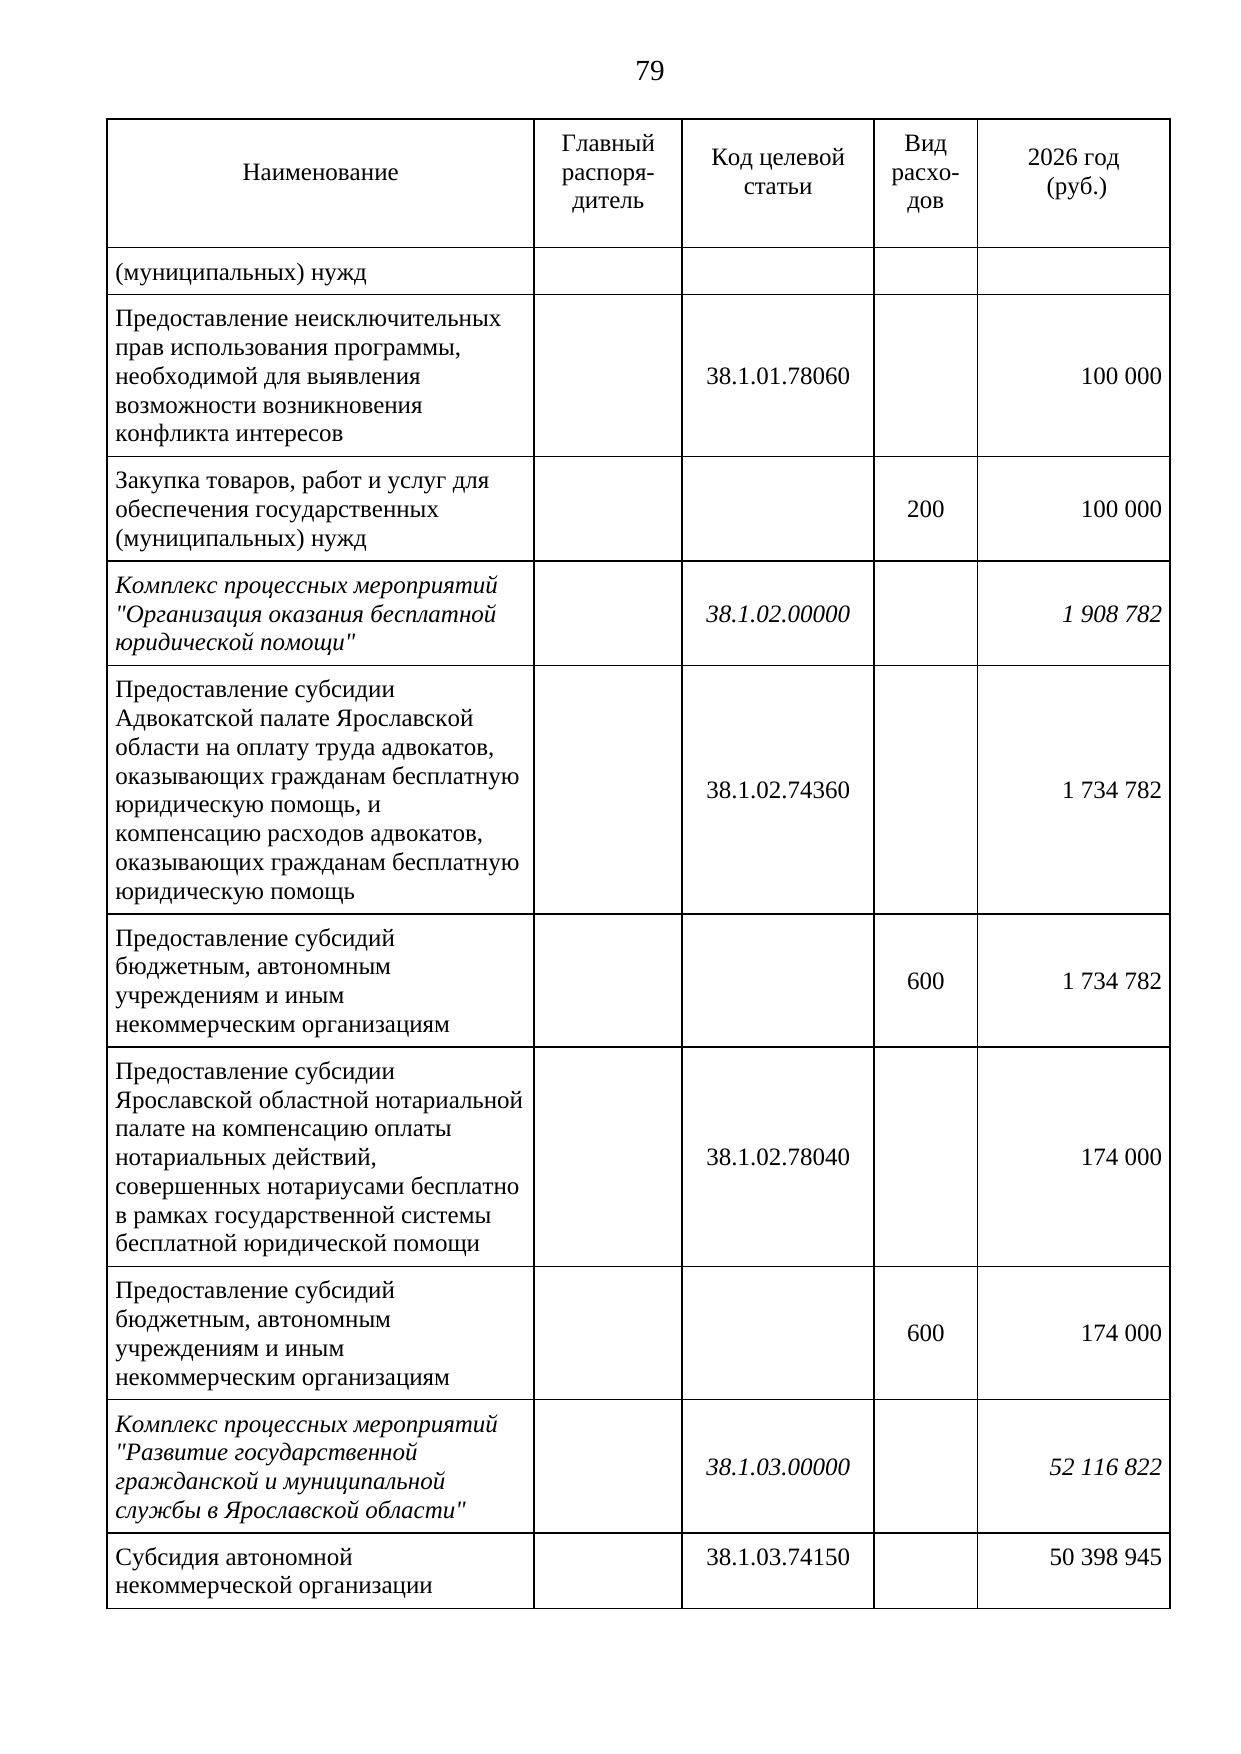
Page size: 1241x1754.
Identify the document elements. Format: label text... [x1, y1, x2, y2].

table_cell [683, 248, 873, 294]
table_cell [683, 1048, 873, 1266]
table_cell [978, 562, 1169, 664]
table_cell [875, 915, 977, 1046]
table_header 2026 год (руб.) [978, 120, 1169, 247]
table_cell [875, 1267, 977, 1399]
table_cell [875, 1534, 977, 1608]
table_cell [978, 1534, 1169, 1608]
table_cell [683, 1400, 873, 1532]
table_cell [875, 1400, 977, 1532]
table_header Вид расхо- дов [875, 120, 977, 247]
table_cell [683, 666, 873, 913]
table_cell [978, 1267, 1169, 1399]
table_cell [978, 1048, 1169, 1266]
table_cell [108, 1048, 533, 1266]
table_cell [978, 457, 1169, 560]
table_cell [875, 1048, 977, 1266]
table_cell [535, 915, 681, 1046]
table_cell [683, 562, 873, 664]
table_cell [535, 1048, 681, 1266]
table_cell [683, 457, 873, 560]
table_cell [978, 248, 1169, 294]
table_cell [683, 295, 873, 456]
table_header Код целевой статьи [683, 120, 873, 247]
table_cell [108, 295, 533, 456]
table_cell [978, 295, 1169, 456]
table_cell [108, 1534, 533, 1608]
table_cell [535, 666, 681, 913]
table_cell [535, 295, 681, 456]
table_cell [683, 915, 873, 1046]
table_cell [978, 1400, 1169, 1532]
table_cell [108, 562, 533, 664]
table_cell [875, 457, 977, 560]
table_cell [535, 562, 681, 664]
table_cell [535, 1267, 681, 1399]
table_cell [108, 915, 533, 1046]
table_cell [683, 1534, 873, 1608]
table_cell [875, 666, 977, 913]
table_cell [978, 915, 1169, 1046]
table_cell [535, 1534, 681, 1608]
table_header Наименование [108, 120, 533, 247]
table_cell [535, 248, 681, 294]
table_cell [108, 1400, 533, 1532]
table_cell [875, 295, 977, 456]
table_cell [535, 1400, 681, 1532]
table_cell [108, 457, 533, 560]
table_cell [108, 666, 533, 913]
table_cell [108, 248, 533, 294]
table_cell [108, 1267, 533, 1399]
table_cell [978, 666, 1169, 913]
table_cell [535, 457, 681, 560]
table_header Главный распоря-дитель [535, 120, 681, 247]
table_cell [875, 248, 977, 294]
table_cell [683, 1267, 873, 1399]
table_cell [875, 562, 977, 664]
